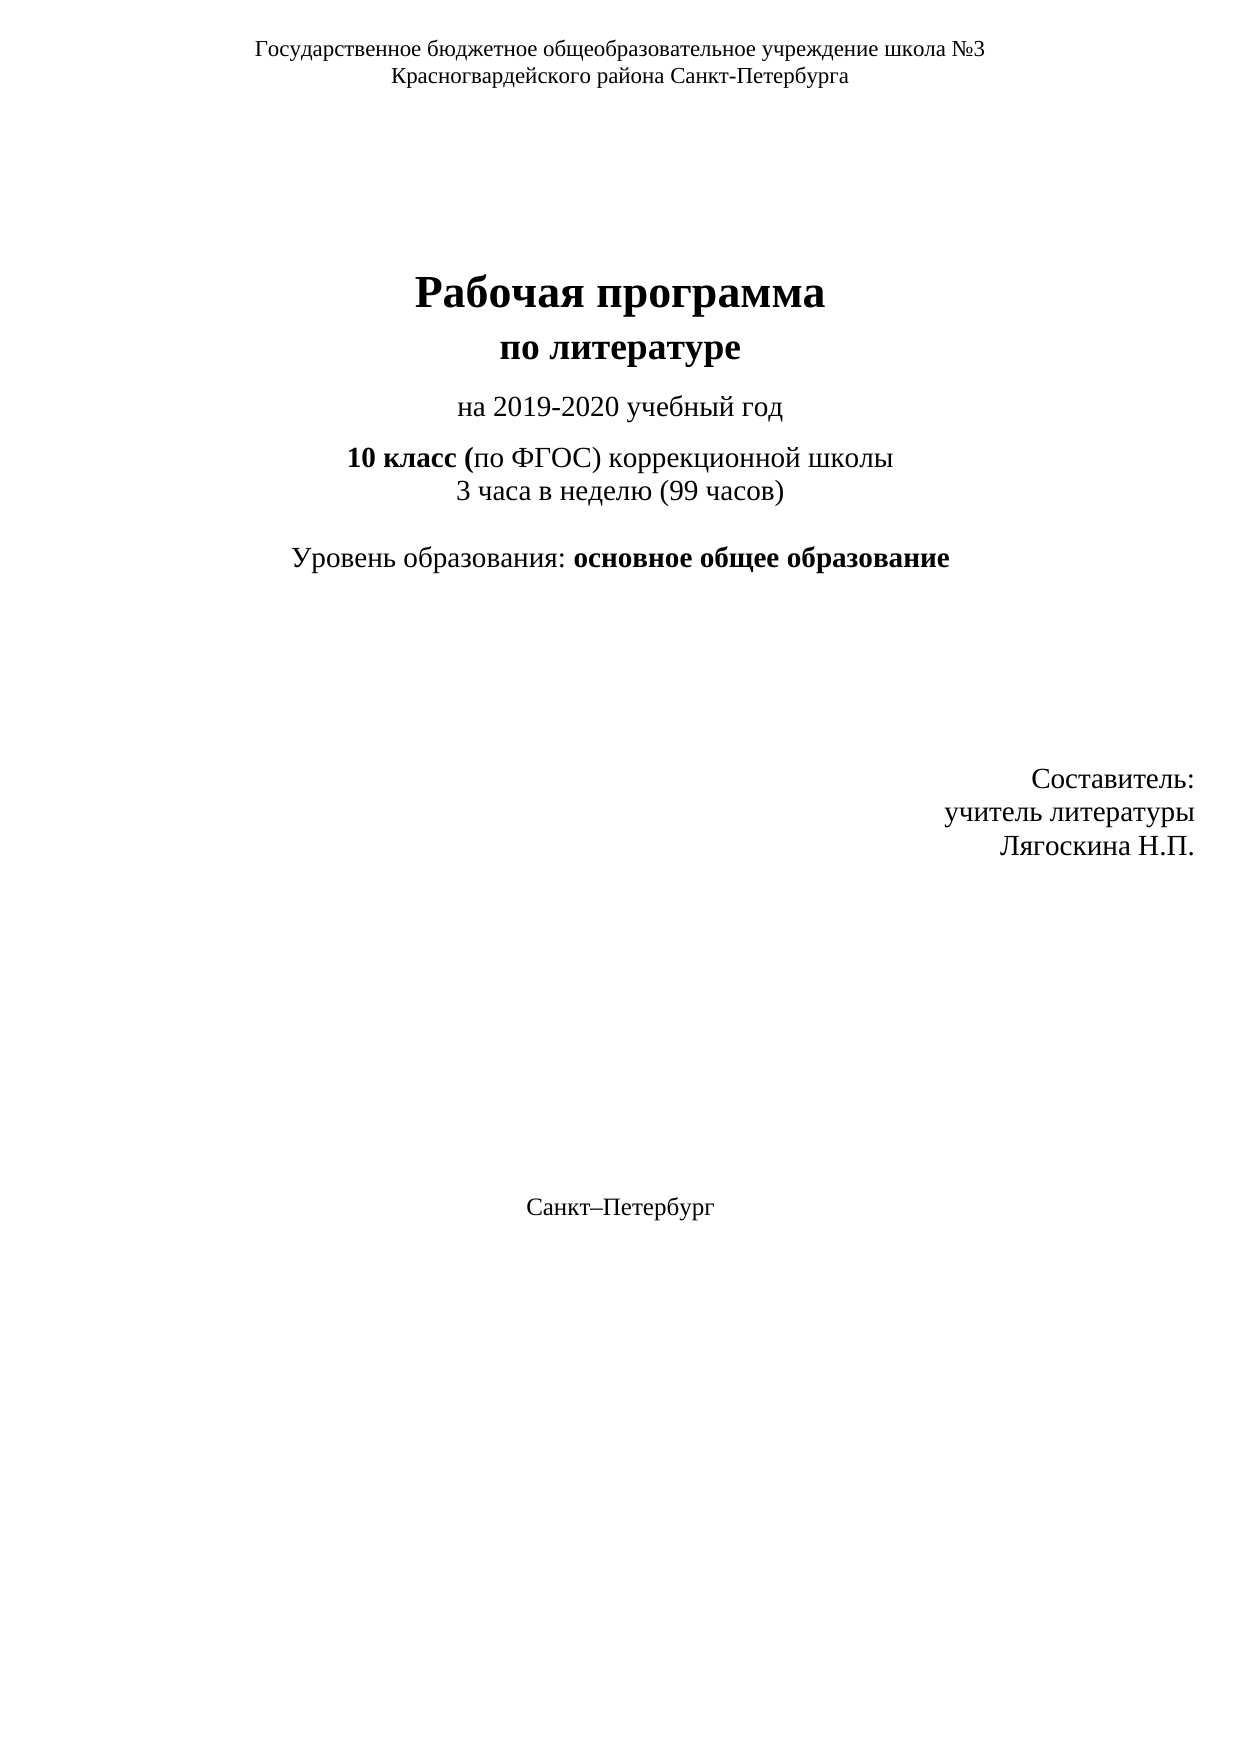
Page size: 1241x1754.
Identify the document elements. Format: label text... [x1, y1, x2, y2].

text учитель литературы [35, 794, 1195, 828]
text Государственное бюджетное общеобразовательное учреждение школа №3 [35, 35, 1205, 62]
text по литературе [35, 325, 1205, 368]
text Составитель: [35, 761, 1195, 794]
text на 2019-2020 учебный год [35, 389, 1205, 423]
text Лягоскина Н.П. [35, 828, 1195, 861]
text 10 класс (по ФГОС) коррекционной школы [35, 440, 1205, 473]
text Рабочая программа [35, 264, 1205, 317]
text Санкт–Петербург [35, 1192, 1205, 1221]
text 3 часа в неделю (99 часов) [35, 473, 1205, 507]
text Красногвардейского района Санкт-Петербурга [35, 62, 1205, 88]
text Уровень образования: основное общее образование [35, 540, 1205, 574]
